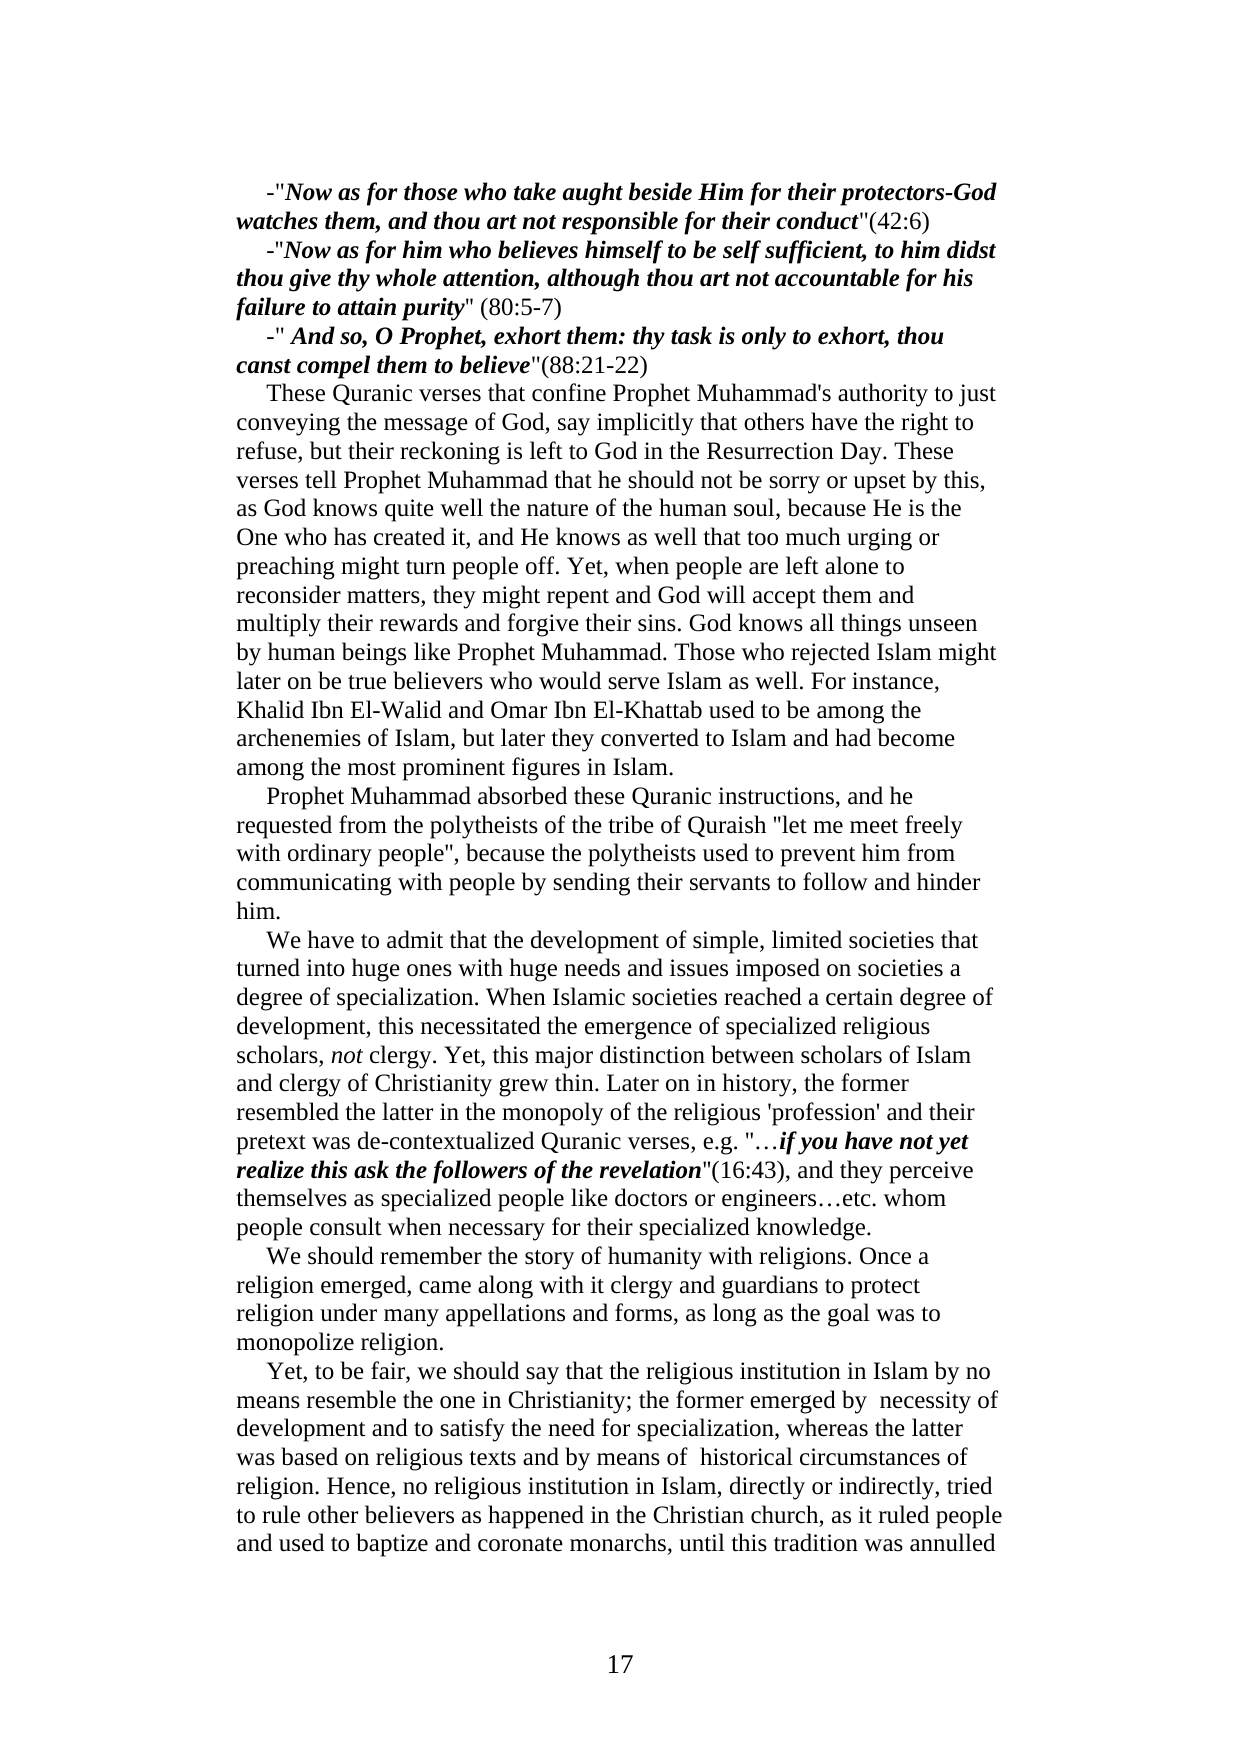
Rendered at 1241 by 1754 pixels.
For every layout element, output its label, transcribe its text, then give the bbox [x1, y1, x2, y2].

text These Quranic verses that confine Prophet Muhammad's authority to just conveying the message of God, say implicitly that others have the right to refuse, but their reckoning is left to God in the Resurrection Day. These verses tell Prophet Muhammad that he should not be sorry or upset by this, as God knows quite well the nature of the human soul, because He is the One who has created it, and He knows as well that too much urging or preaching might turn people off. Yet, when people are left alone to reconsider matters, they might repent and God will accept them and multiply their rewards and forgive their sins. God knows all things unseen by human beings like Prophet Muhammad. Those who rejected Islam might later on be true believers who would serve Islam as well. For instance, Khalid Ibn El-Walid and Omar Ibn El-Khattab used to be among the archenemies of Islam, but later they converted to Islam and had become among the most prominent figures in Islam. [236, 378, 1004, 781]
text -"Now as for those who take aught beside Him for their protectors-God watches them, and thou art not responsible for their conduct"(42:6) [236, 177, 1004, 235]
text We have to admit that the development of simple, limited societies that turned into huge ones with huge needs and issues imposed on societies a degree of specialization. When Islamic societies reached a certain degree of development, this necessitated the emergence of specialized religious scholars, not clergy. Yet, this major distinction between scholars of Islam and clergy of Christianity grew thin. Later on in history, the former resembled the latter in the monopoly of the religious 'profession' and their pretext was de-contextualized Quranic verses, e.g. ''…if you have not yet realize this ask the followers of the revelation''(16:43), and they perceive themselves as specialized people like doctors or engineers…etc. whom people consult when necessary for their specialized knowledge. [236, 925, 1004, 1241]
text -" And so, O Prophet, exhort them: thy task is only to exhort, thou canst compel them to believe"(88:21-22) [236, 321, 1004, 378]
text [236, 1356, 1004, 1557]
text We should remember the story of humanity with religions. Once a religion emerged, came along with it clergy and guardians to protect religion under many appellations and forms, as long as the goal was to monopolize religion. [236, 1241, 1004, 1356]
text -''Now as for him who believes himself to be self sufficient, to him didst thou give thy whole attention, although thou art not accountable for his failure to attain purity'' (80:5-7) [236, 235, 1004, 321]
text Prophet Muhammad absorbed these Quranic instructions, and he requested from the polytheists of the tribe of Quraish ''let me meet freely with ordinary people'', because the polytheists used to prevent him from communicating with people by sending their servants to follow and hinder him. [236, 781, 1004, 925]
